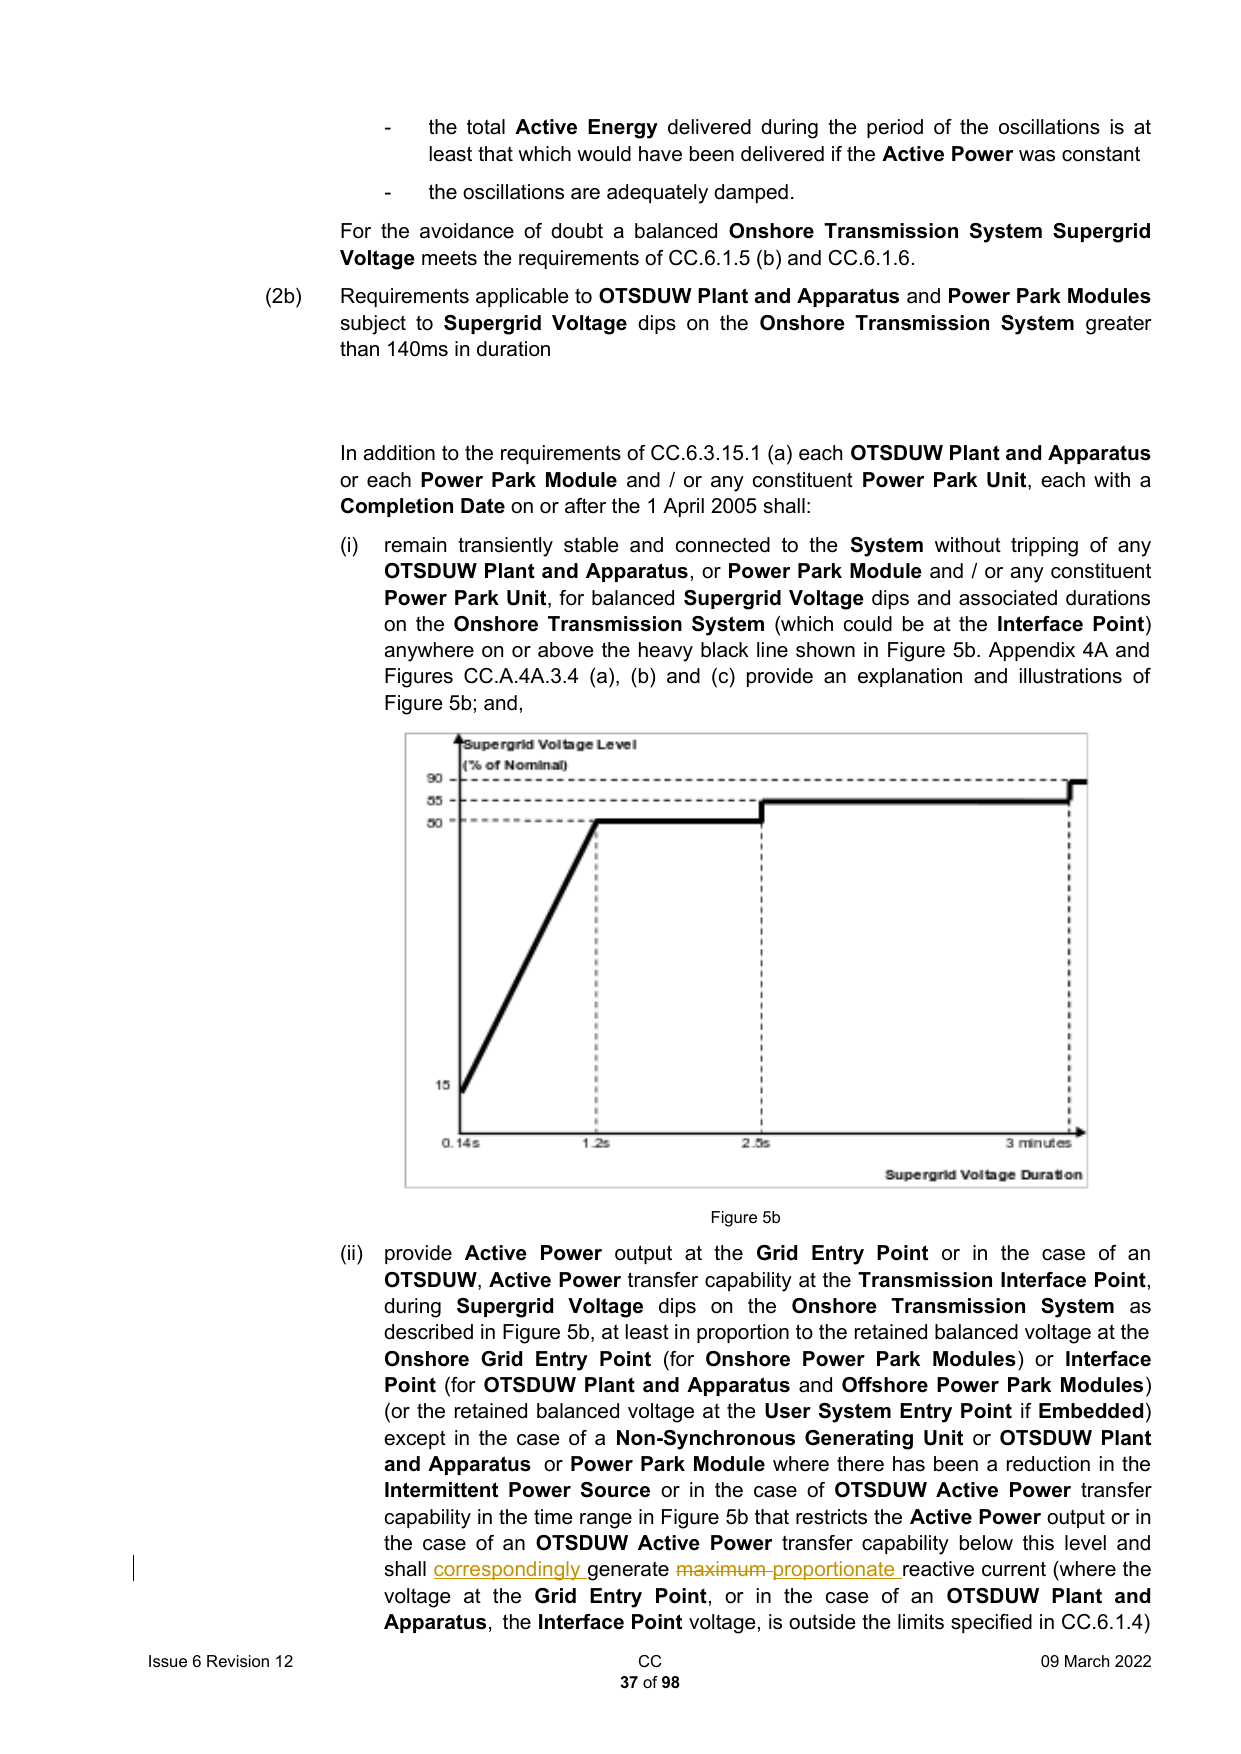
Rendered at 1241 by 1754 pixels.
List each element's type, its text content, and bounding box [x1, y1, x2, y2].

text Figure 5b [340, 1207, 1152, 1227]
text (i) remain transiently stable and connected to the System without tripping of any OTSDUW Plant and Apparatus, or Power Park Module and / or any constituent Power Park Unit, for balanced Supergrid Voltage dips and associated durations on the Onshore Transmission System (which could be at the Interface Point) anywhere on or above the heavy black line shown in Figure 5b. Appendix 4A and Figures CC.A.4A.3.4 (a), (b) and (c) provide an explanation and illustrations of Figure 5b; and, [340, 533, 1152, 715]
text (2b) Requirements applicable to OTSDUW Plant and Apparatus and Power Park Modules subject to Supergrid Voltage dips on the Onshore Transmission System greater than 140ms in duration [265, 284, 1152, 361]
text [340, 1241, 1152, 1634]
text For the avoidance of doubt a balanced Onshore Transmission System Supergrid Voltage meets the requirements of CC.6.1.5 (b) and CC.6.1.6. [295, 219, 1152, 269]
text - the oscillations are adequately damped. [384, 180, 1152, 204]
text - the total Active Energy delivered during the period of the oscillations is at least that which would have been delivered if the Active Power was constant [384, 115, 1152, 165]
text In addition to the requirements of CC.6.3.15.1 (a) each OTSDUW Plant and Apparatus or each Power Park Module and / or any constituent Power Park Unit, each with a Completion Date on or after the 1 April 2005 shall: [295, 441, 1152, 518]
